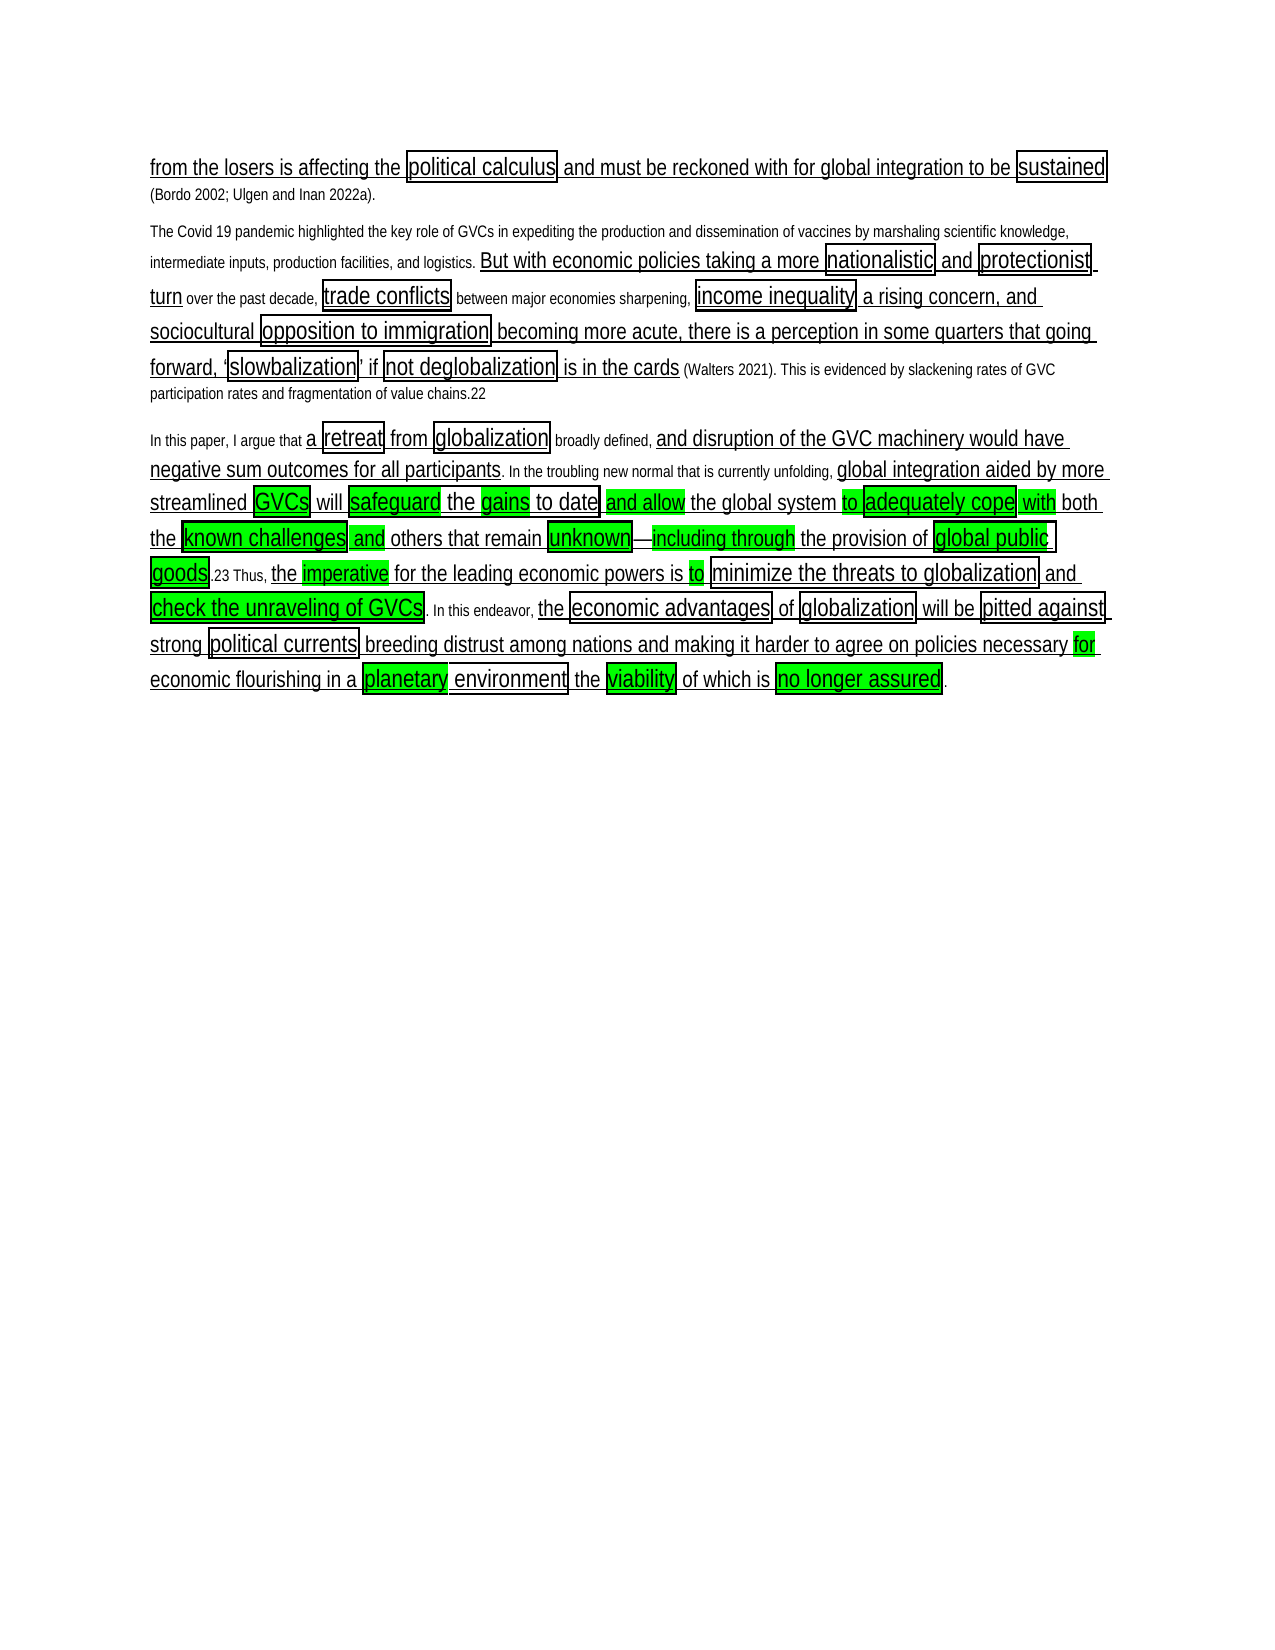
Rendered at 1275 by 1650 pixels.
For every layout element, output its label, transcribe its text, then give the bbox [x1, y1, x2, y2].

text The Covid 19 pandemic highlighted the key role of GVCs in expediting the production and dissemination of vaccines by marshaling scientific knowledge, intermediate inputs, production facilities, and logistics. But with economic policies taking a more nationalistic and protectionist turn over the past decade, trade conflicts between major economies sharpening, income inequality a rising concern, and sociocultural opposition to immigration becoming more acute, there is a perception in some quarters that going forward, ‘slowbalization’ if not deglobalization is in the cards (Walters 2021). This is evidenced by slackening rates of GVC participation rates and fragmentation of value chains.22 [150, 222, 1125, 403]
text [150, 150, 1125, 203]
text In this paper, I argue that a retreat from globalization broadly defined, and disruption of the GVC machinery would have negative sum outcomes for all participants. In the troubling new normal that is currently unfolding, global integration aided by more streamlined GVCs will safeguard the gains to date and allow the global system to adequately cope with both the known challenges and others that remain unknown—including through the provision of global public goods.23 Thus, the imperative for the leading economic powers is to minimize the threats to globalization and check the unraveling of GVCs. In this endeavor, the economic advantages of globalization will be pitted against strong political currents breeding distrust among nations and making it harder to agree on policies necessary for economic flourishing in a planetary environment the viability of which is no longer assured. [150, 421, 1125, 695]
